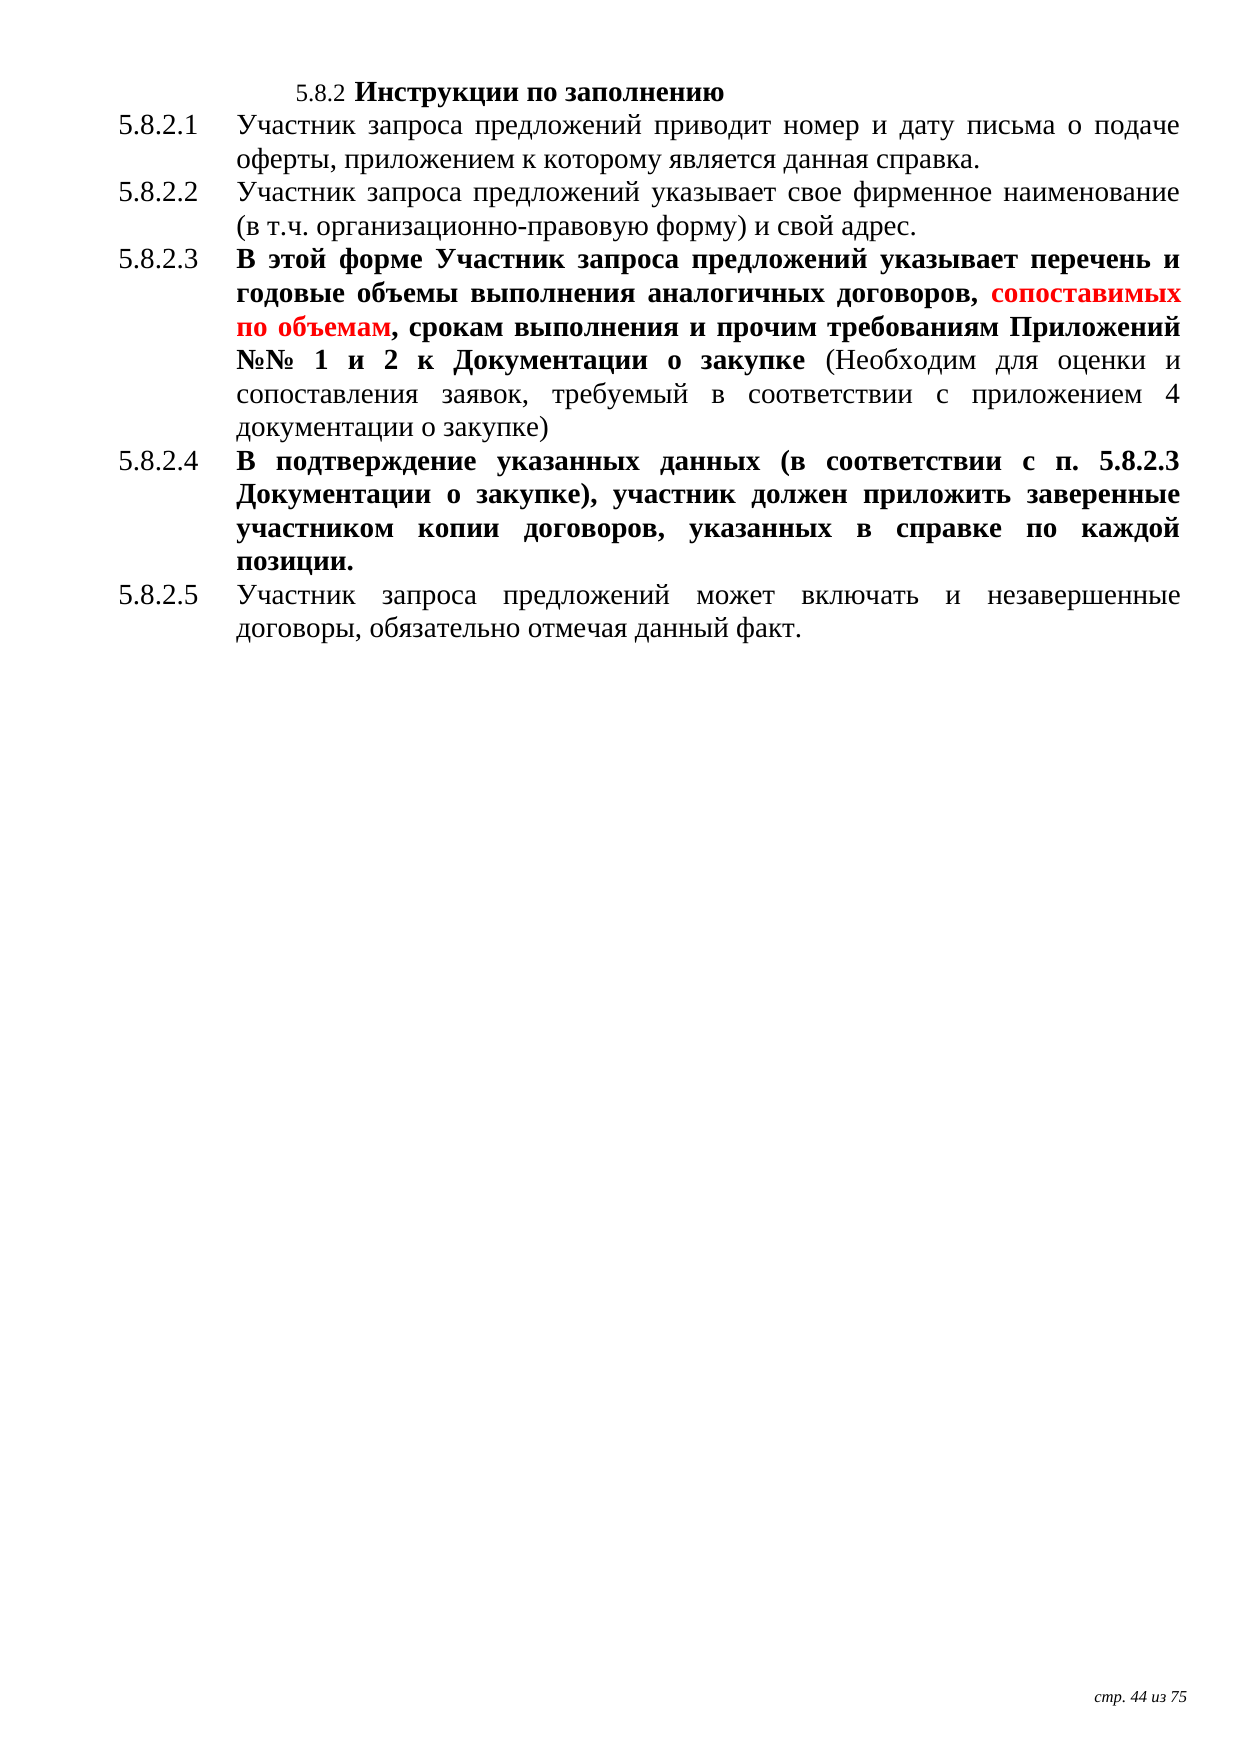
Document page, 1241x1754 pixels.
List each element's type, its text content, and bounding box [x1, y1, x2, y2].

text Участник запроса предложений приводит номер и дату письма о подаче оферты, приложением к которому является данная справка. [118, 107, 1181, 174]
text Участник запроса предложений указывает свое фирменное наименование (в т.ч. организационно-правовую форму) и свой адрес. [118, 174, 1181, 242]
text В этой форме Участник запроса предложений указывает перечень и годовые объемы выполнения аналогичных договоров, сопоставимых по объемам, срокам выполнения и прочим требованиям Приложений №№ 1 и 2 к Документации о закупке (Необходим для оценки и сопоставления заявок, требуемый в соответствии с приложением 4 документации о закупке) [118, 242, 1181, 443]
text В подтверждение указанных данных (в соответствии с п. 5.8.2.3 Документации о закупке), участник должен приложить заверенные участником копии договоров, указанных в справке по каждой позиции. [118, 443, 1181, 577]
text Участник запроса предложений может включать и незавершенные договоры, обязательно отмечая данный факт. [118, 577, 1181, 644]
text Инструкции по заполнению [236, 74, 1181, 107]
